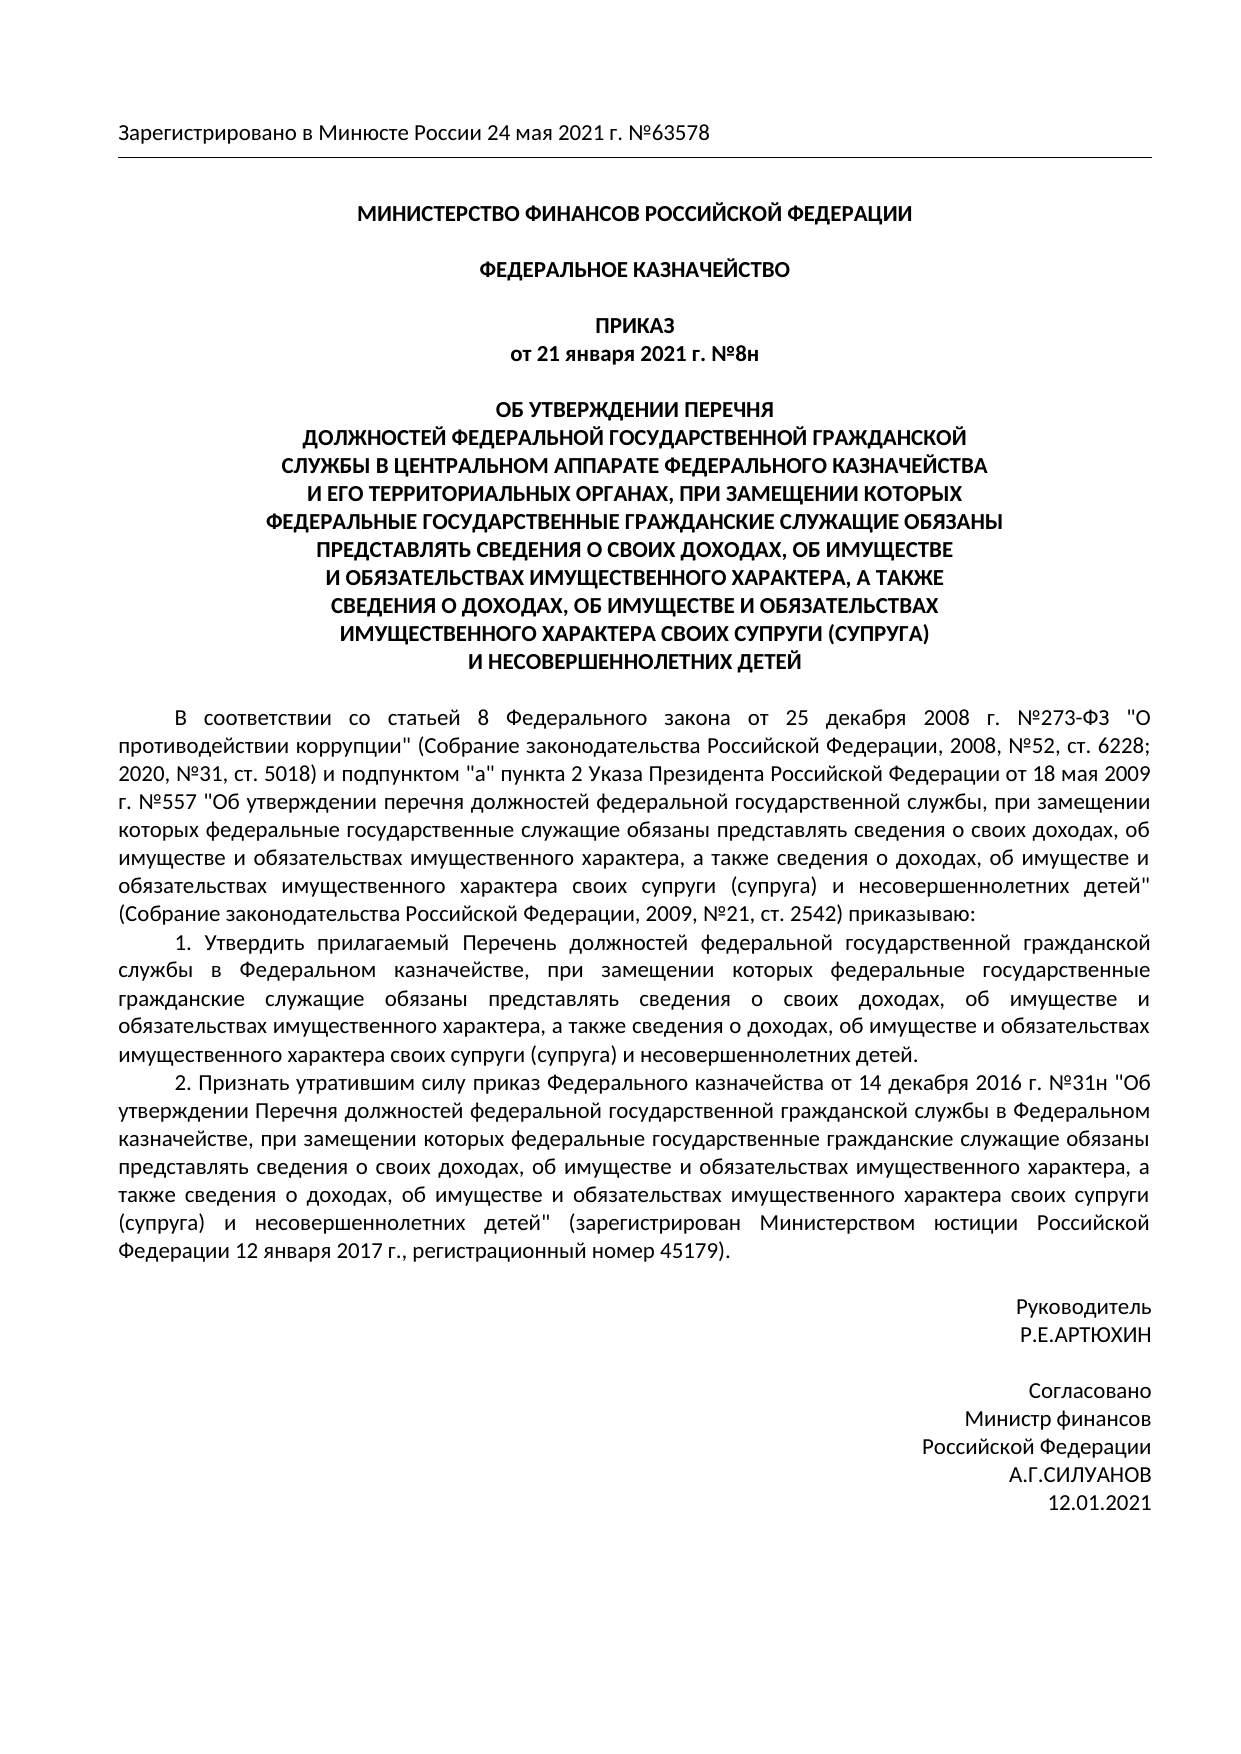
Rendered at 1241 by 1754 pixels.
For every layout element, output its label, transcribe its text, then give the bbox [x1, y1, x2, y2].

title ФЕДЕРАЛЬНЫЕ ГОСУДАРСТВЕННЫЕ ГРАЖДАНСКИЕ СЛУЖАЩИЕ ОБЯЗАНЫ [118, 507, 1152, 535]
title СЛУЖБЫ В ЦЕНТРАЛЬНОМ АППАРАТЕ ФЕДЕРАЛЬНОГО КАЗНАЧЕЙСТВА [118, 451, 1152, 479]
text 2. Признать утратившим силу приказ Федерального казначейства от 14 декабря 2016 г. №31н "Об утверждении Перечня должностей федеральной государственной гражданской службы в Федеральном казначействе, при замещении которых федеральные государственные гражданские служащие обязаны представлять сведения о своих доходах, об имуществе и обязательствах имущественного характера, а также сведения о доходах, об имуществе и обязательствах имущественного характера своих супруги (супруга) и несовершеннолетних детей" (зарегистрирован Министерством юстиции Российской Федерации 12 января 2017 г., регистрационный номер 45179). [118, 1068, 1152, 1264]
text Зарегистрировано в Минюсте России 24 мая 2021 г. №63578 [118, 118, 1152, 146]
text В соответствии со статьей 8 Федерального закона от 25 декабря 2008 г. №273-ФЗ "О противодействии коррупции" (Собрание законодательства Российской Федерации, 2008, №52, ст. 6228; 2020, №31, ст. 5018) и подпунктом "а" пункта 2 Указа Президента Российской Федерации от 18 мая 2009 г. №557 "Об утверждении перечня должностей федеральной государственной службы, при замещении которых федеральные государственные служащие обязаны представлять сведения о своих доходах, об имуществе и обязательствах имущественного характера, а также сведения о доходах, об имуществе и обязательствах имущественного характера своих супруги (супруга) и несовершеннолетних детей" (Собрание законодательства Российской Федерации, 2009, №21, ст. 2542) приказываю: [118, 703, 1152, 928]
text 12.01.2021 [118, 1488, 1152, 1516]
title ДОЛЖНОСТЕЙ ФЕДЕРАЛЬНОЙ ГОСУДАРСТВЕННОЙ ГРАЖДАНСКОЙ [118, 423, 1152, 451]
text Министр финансов [118, 1404, 1152, 1432]
title И НЕСОВЕРШЕННОЛЕТНИХ ДЕТЕЙ [118, 647, 1152, 675]
text Российской Федерации [118, 1432, 1152, 1460]
text Р.Е.АРТЮХИН [118, 1320, 1152, 1348]
text 1. Утвердить прилагаемый Перечень должностей федеральной государственной гражданской службы в Федеральном казначействе, при замещении которых федеральные государственные гражданские служащие обязаны представлять сведения о своих доходах, об имуществе и обязательствах имущественного характера, а также сведения о доходах, об имуществе и обязательствах имущественного характера своих супруги (супруга) и несовершеннолетних детей. [118, 928, 1152, 1068]
title ПРЕДСТАВЛЯТЬ СВЕДЕНИЯ О СВОИХ ДОХОДАХ, ОБ ИМУЩЕСТВЕ [118, 535, 1152, 563]
title И ОБЯЗАТЕЛЬСТВАХ ИМУЩЕСТВЕННОГО ХАРАКТЕРА, А ТАКЖЕ [118, 563, 1152, 591]
title ФЕДЕРАЛЬНОЕ КАЗНАЧЕЙСТВО [118, 255, 1152, 283]
title ПРИКАЗ [118, 311, 1152, 339]
title МИНИСТЕРСТВО ФИНАНСОВ РОССИЙСКОЙ ФЕДЕРАЦИИ [118, 199, 1152, 227]
title от 21 января 2021 г. №8н [118, 339, 1152, 367]
text А.Г.СИЛУАНОВ [118, 1460, 1152, 1488]
title ОБ УТВЕРЖДЕНИИ ПЕРЕЧНЯ [118, 395, 1152, 423]
text Согласовано [118, 1376, 1152, 1404]
title И ЕГО ТЕРРИТОРИАЛЬНЫХ ОРГАНАХ, ПРИ ЗАМЕЩЕНИИ КОТОРЫХ [118, 479, 1152, 507]
text Руководитель [118, 1292, 1152, 1320]
title ИМУЩЕСТВЕННОГО ХАРАКТЕРА СВОИХ СУПРУГИ (СУПРУГА) [118, 619, 1152, 647]
title СВЕДЕНИЯ О ДОХОДАХ, ОБ ИМУЩЕСТВЕ И ОБЯЗАТЕЛЬСТВАХ [118, 591, 1152, 619]
